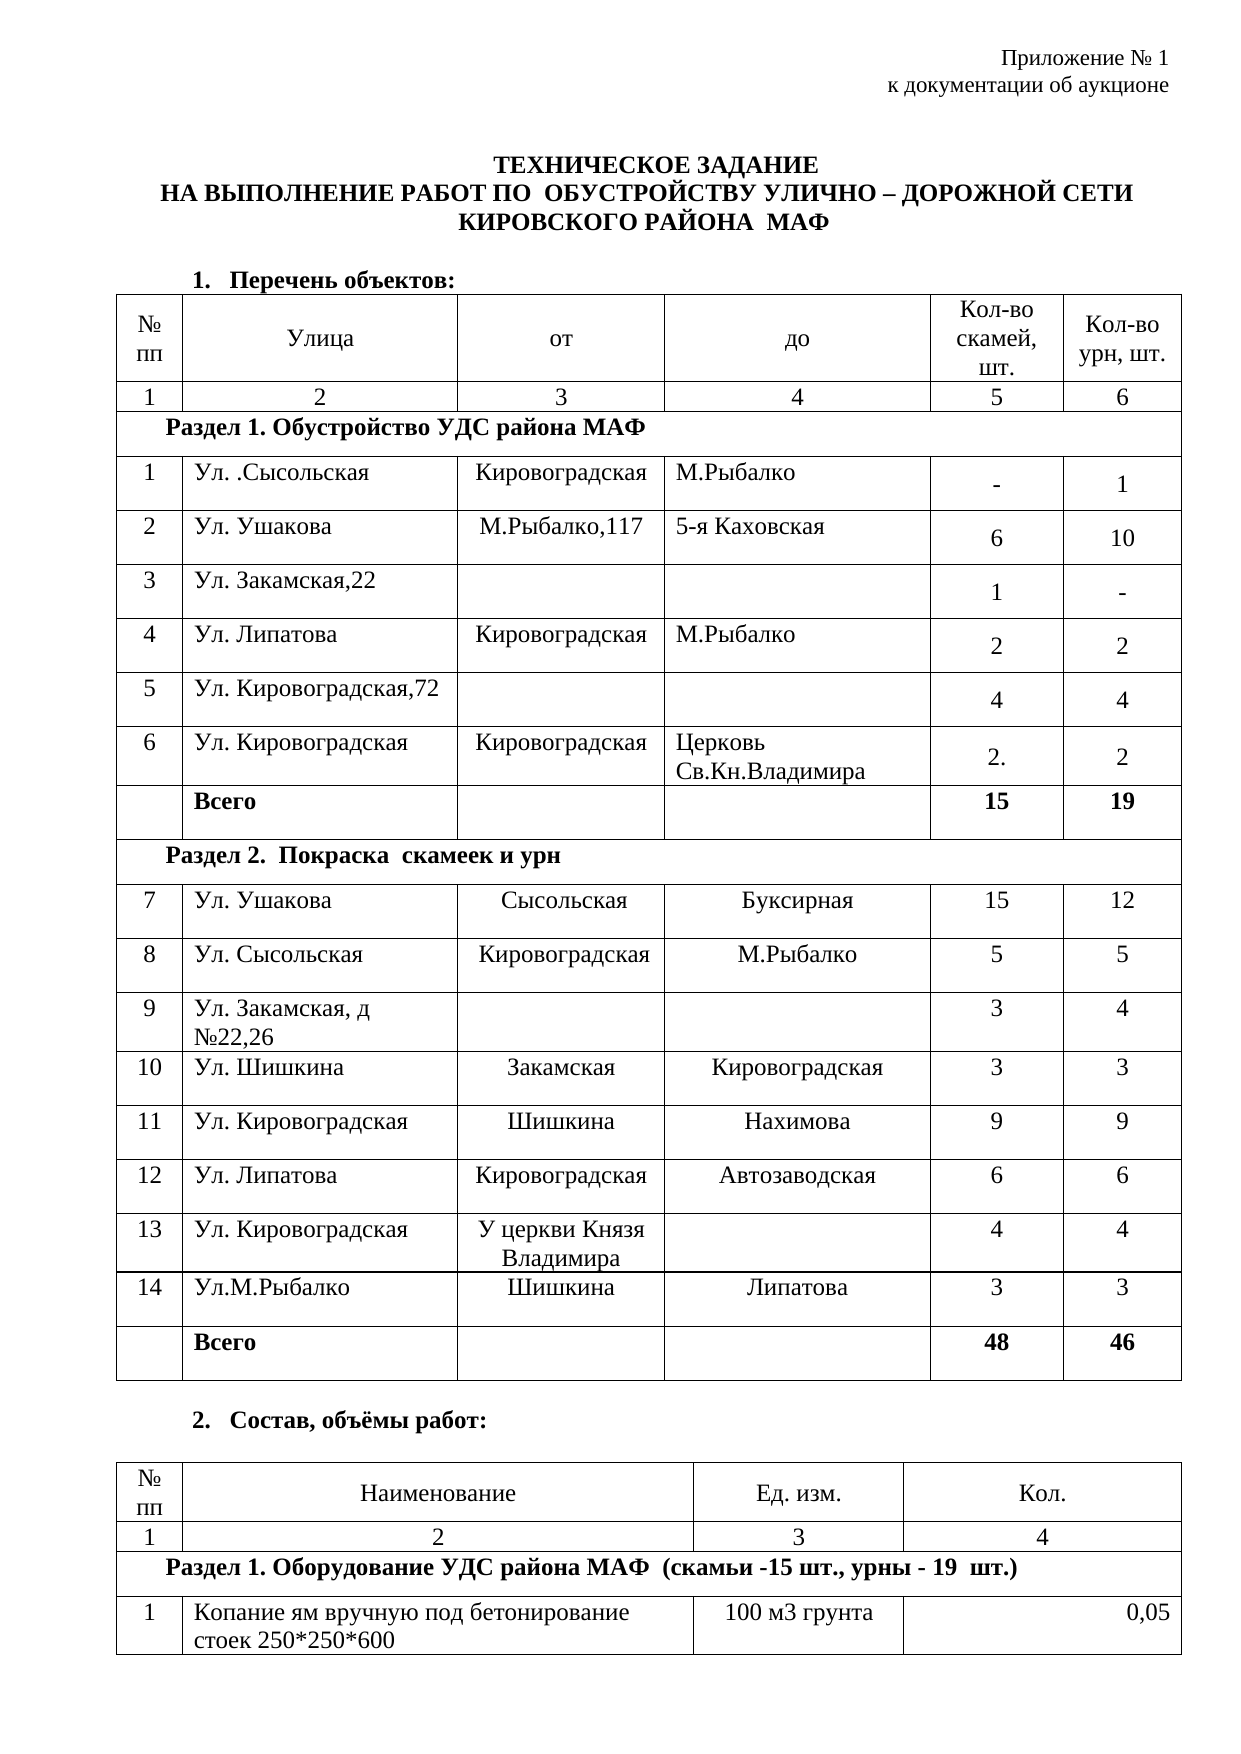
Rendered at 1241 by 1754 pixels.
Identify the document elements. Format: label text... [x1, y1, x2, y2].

table_cell 6 [1064, 1160, 1181, 1213]
table_cell Кировоградская [665, 1052, 930, 1105]
table_cell 100 м3 грунта [694, 1597, 903, 1654]
table_cell [665, 786, 930, 839]
table_cell 4 [665, 382, 930, 411]
table_cell 9 [931, 1106, 1063, 1159]
table_cell 3 [931, 1273, 1063, 1326]
table_cell - [1064, 565, 1181, 618]
table_cell М.Рыбалко [665, 939, 930, 992]
table_cell 9 [117, 993, 182, 1051]
text Приложение № 1 [118, 44, 1169, 71]
table_cell [665, 565, 930, 618]
table_cell Ул. Ушакова [183, 885, 457, 938]
table_cell Ул. Липатова [183, 619, 457, 672]
table_cell Кировоградская [458, 457, 664, 510]
table_cell 11 [117, 1106, 182, 1159]
table_cell 3 [1064, 1052, 1181, 1105]
table_cell Ул.М.Рыбалко [183, 1273, 457, 1326]
table_cell Копание ям вручную под бетонирование стоек 250*250*600 [183, 1597, 693, 1654]
table_cell 5 [931, 939, 1063, 992]
table_cell 4 [904, 1522, 1181, 1551]
table_cell 5 [117, 673, 182, 726]
table_cell М.Рыбалко,117 [458, 511, 664, 564]
table_cell 4 [1064, 993, 1181, 1051]
table_header от [458, 295, 664, 381]
table_cell 6 [931, 511, 1063, 564]
table_cell 3 [931, 1052, 1063, 1105]
table_cell 3 [458, 382, 664, 411]
table_cell 13 [117, 1214, 182, 1271]
table_cell Липатова [665, 1273, 930, 1326]
table_cell Ул. Шишкина [183, 1052, 457, 1105]
table_cell Ул. Кировоградская [183, 1106, 457, 1159]
table_cell Ул. Кировоградская [183, 1214, 457, 1271]
table_cell [458, 993, 664, 1051]
table_cell 2 [183, 1522, 693, 1551]
table_cell 1 [117, 1522, 182, 1551]
table_cell 8 [117, 939, 182, 992]
table_cell М.Рыбалко [665, 619, 930, 672]
list Перечень объектов: [192, 265, 1169, 293]
table_cell 15 [931, 885, 1063, 938]
table_cell Кировоградская [458, 939, 664, 992]
table_cell У церкви Князя Владимира [458, 1214, 664, 1271]
table_cell М.Рыбалко [665, 457, 930, 510]
table_header Кол. [904, 1463, 1181, 1521]
table_cell 0,05 [904, 1597, 1181, 1654]
table_cell Ул. Закамская, д №22,26 [183, 993, 457, 1051]
table_cell Раздел 1. Обустройство УДС района МАФ [117, 412, 1181, 456]
table_cell [665, 1327, 930, 1379]
table_header Ед. изм. [694, 1463, 903, 1521]
table_cell 3 [1064, 1273, 1181, 1326]
table_cell Раздел 2. Покраска скамеек и урн [117, 840, 1181, 884]
table_cell [458, 1327, 664, 1379]
table_cell 5 [931, 382, 1063, 411]
table_cell Всего [183, 786, 457, 839]
table_cell 12 [117, 1160, 182, 1213]
table_cell 2 [1064, 619, 1181, 672]
table_cell 3 [117, 565, 182, 618]
table_cell 1 [931, 565, 1063, 618]
table_cell [458, 673, 664, 726]
table_cell Сысольская [458, 885, 664, 938]
table_cell Раздел 1. Оборудование УДС района МАФ (скамьи -15 шт., урны - 19 шт.) [117, 1552, 1181, 1596]
table_cell 5-я Каховская [665, 511, 930, 564]
table_header Улица [183, 295, 457, 381]
table_cell [458, 565, 664, 618]
table_cell 6 [931, 1160, 1063, 1213]
table_cell 3 [931, 993, 1063, 1051]
table_cell 48 [931, 1327, 1063, 1379]
table_cell 2 [183, 382, 457, 411]
text к документации об аукционе [118, 71, 1169, 97]
table_cell 1 [1064, 457, 1181, 510]
table_cell - [931, 457, 1063, 510]
table_cell Шишкина [458, 1273, 664, 1326]
table_cell 2 [117, 511, 182, 564]
table_cell 12 [1064, 885, 1181, 938]
table_cell 46 [1064, 1327, 1181, 1379]
table_header № пп [117, 1463, 182, 1521]
table_cell 7 [117, 885, 182, 938]
table_cell Церковь Св.Кн.Владимира [665, 727, 930, 785]
table_cell 1 [117, 382, 182, 411]
table_cell Ул. Сысольская [183, 939, 457, 992]
table_cell 4 [931, 673, 1063, 726]
table_cell [665, 673, 930, 726]
text ТЕХНИЧЕСКОЕ ЗАДАНИЕ [118, 150, 1194, 178]
table_cell Ул. Кировоградская [183, 727, 457, 785]
table_cell Ул. .Сысольская [183, 457, 457, 510]
table_cell [117, 1327, 182, 1379]
table_cell Ул. Кировоградская,72 [183, 673, 457, 726]
table_header до [665, 295, 930, 381]
table_cell 9 [1064, 1106, 1181, 1159]
list Состав, объёмы работ: [192, 1405, 1169, 1433]
table_cell [665, 993, 930, 1051]
table_header № пп [117, 295, 182, 381]
table_cell 4 [117, 619, 182, 672]
table_cell 10 [117, 1052, 182, 1105]
table_header Кол-во скамей, шт. [931, 295, 1063, 381]
table_cell Ул. Липатова [183, 1160, 457, 1213]
table_cell 2 [1064, 727, 1181, 785]
table_cell 4 [1064, 673, 1181, 726]
table_cell 6 [1064, 382, 1181, 411]
table_header Наименование [183, 1463, 693, 1521]
table_cell 15 [931, 786, 1063, 839]
table_cell Кировоградская [458, 727, 664, 785]
table_cell Кировоградская [458, 1160, 664, 1213]
table_cell 2 [931, 619, 1063, 672]
table_cell 5 [1064, 939, 1181, 992]
table_cell Нахимова [665, 1106, 930, 1159]
table_cell Буксирная [665, 885, 930, 938]
table_cell 1 [117, 1597, 182, 1654]
table_cell 2. [931, 727, 1063, 785]
table_cell 1 [117, 457, 182, 510]
table_cell Шишкина [458, 1106, 664, 1159]
table_cell [665, 1214, 930, 1271]
table_cell 3 [694, 1522, 903, 1551]
table_cell Кировоградская [458, 619, 664, 672]
table_cell [458, 786, 664, 839]
table_cell 14 [117, 1273, 182, 1326]
table_cell Ул. Закамская,22 [183, 565, 457, 618]
table_cell 6 [117, 727, 182, 785]
table_cell 4 [931, 1214, 1063, 1271]
table_cell [117, 786, 182, 839]
table_cell Ул. Ушакова [183, 511, 457, 564]
table_header Кол-во урн, шт. [1064, 295, 1181, 381]
table_cell 4 [1064, 1214, 1181, 1271]
table_cell Всего [183, 1327, 457, 1379]
text НА ВЫПОЛНЕНИЕ РАБОТ ПО ОБУСТРОЙСТВУ УЛИЧНО – ДОРОЖНОЙ СЕТИ КИРОВСКОГО РАЙОНА МАФ [118, 178, 1169, 236]
table_cell Автозаводская [665, 1160, 930, 1213]
table_cell 19 [1064, 786, 1181, 839]
table_cell Закамская [458, 1052, 664, 1105]
table_cell 10 [1064, 511, 1181, 564]
